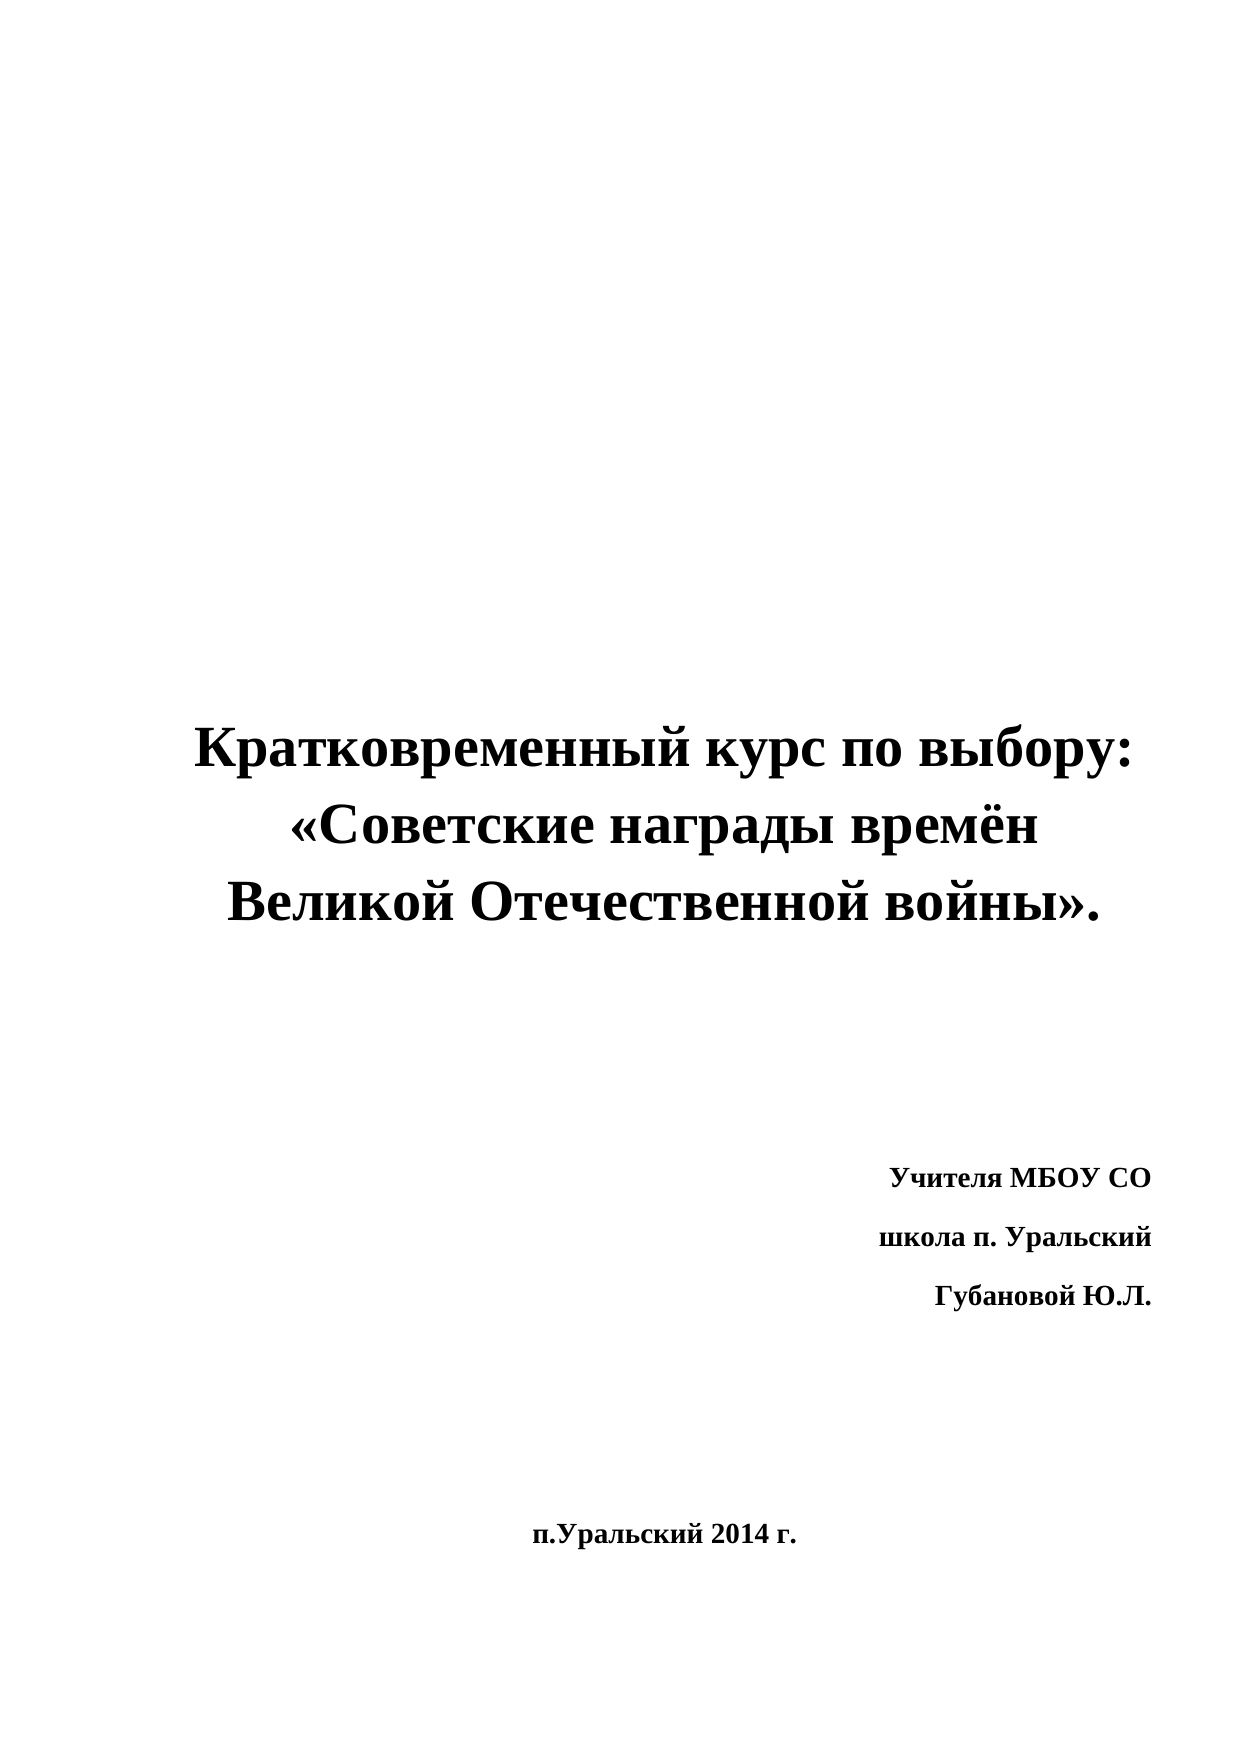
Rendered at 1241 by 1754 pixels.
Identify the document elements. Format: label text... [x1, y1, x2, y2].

text Губановой Ю.Л. [177, 1278, 1152, 1312]
text Учителя МБОУ СО [177, 1160, 1152, 1193]
text школа п. Уральский [177, 1219, 1152, 1253]
text Кратковременный курс по выбору: «Советские награды времён Великой Отечественной войны». [177, 712, 1152, 933]
text п.Уральский 2014 г. [177, 1516, 1152, 1549]
